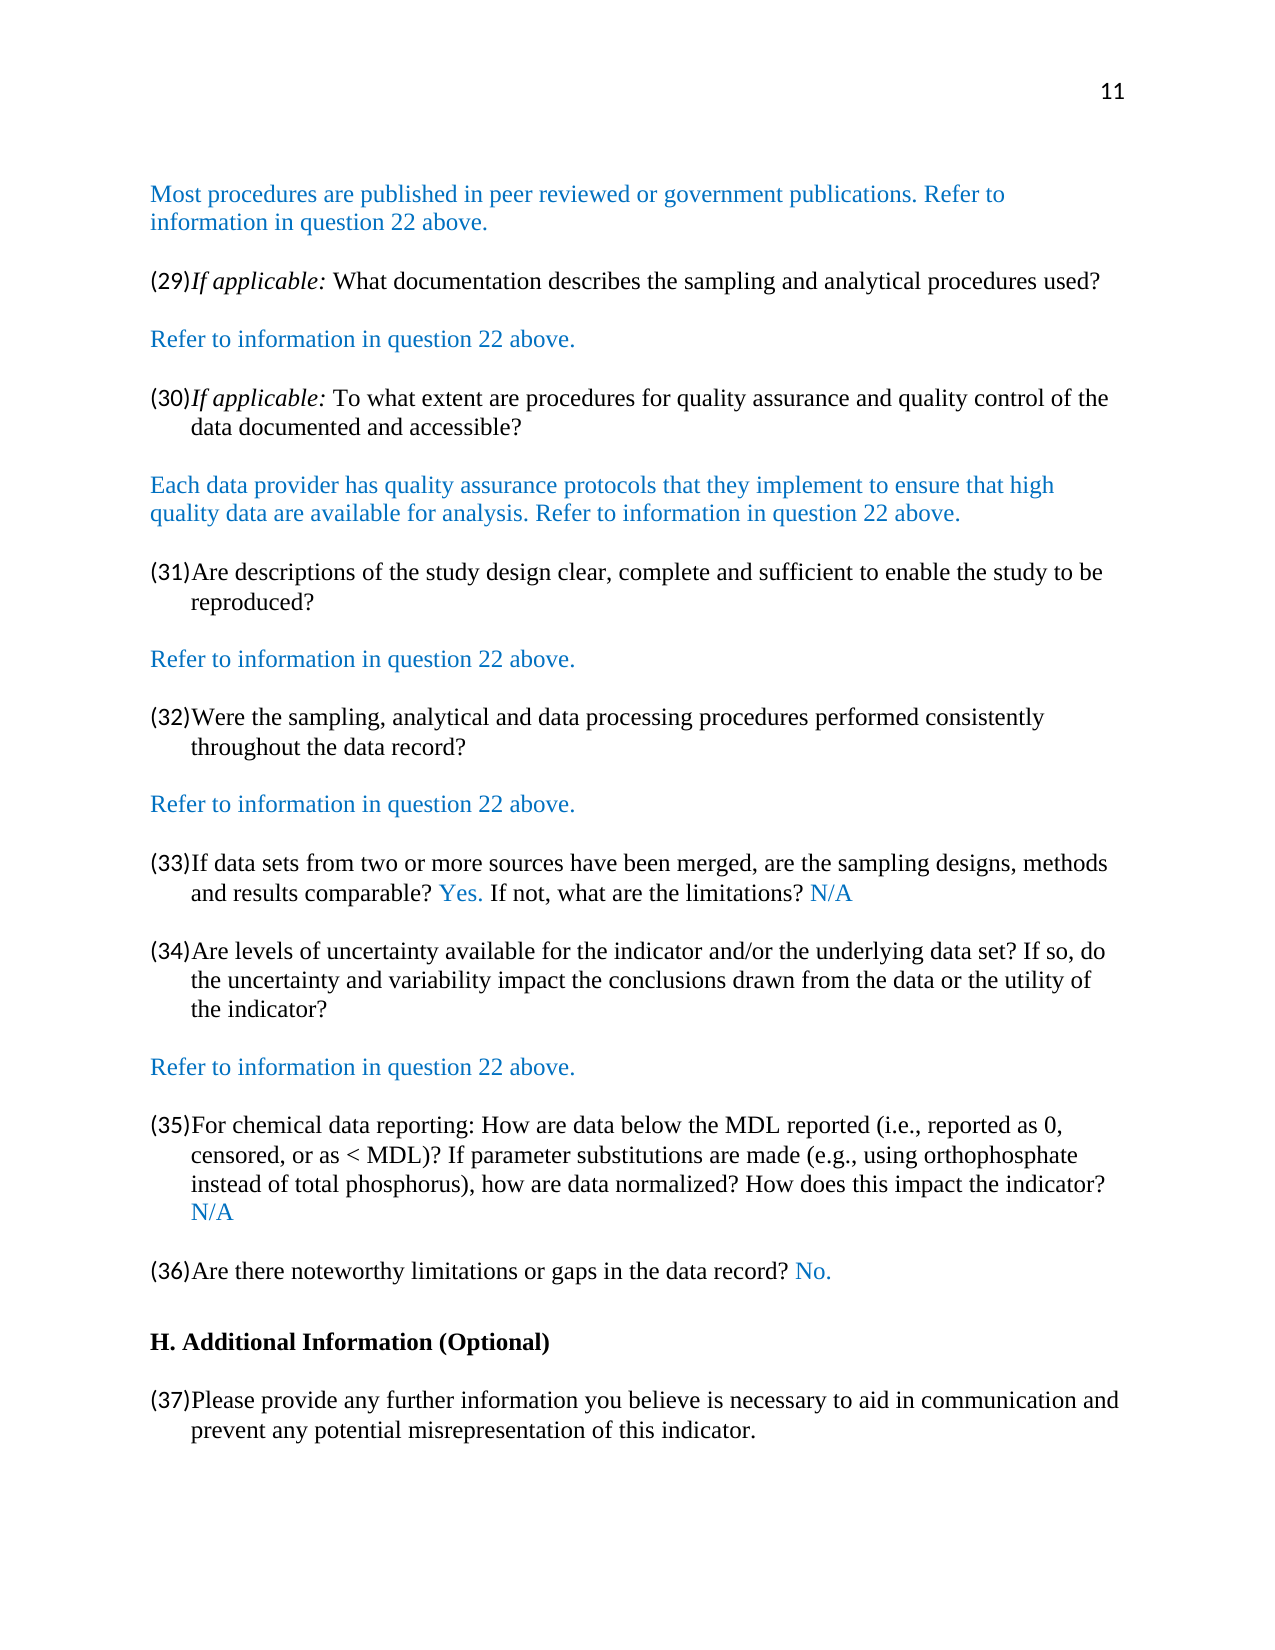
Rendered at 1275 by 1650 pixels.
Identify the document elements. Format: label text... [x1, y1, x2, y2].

list Are there noteworthy limitations or gaps in the data record? No. [150, 1255, 1125, 1285]
text Each data provider has quality assurance protocols that they implement to ensure that high quality data are available for analysis. Refer to information in question 22 above. [150, 470, 1125, 527]
list Please provide any further information you believe is necessary to aid in communication and prevent any potential misrepresentation of this indicator. [150, 1384, 1125, 1443]
list Are descriptions of the study design clear, complete and sufficient to enable the study to be reproduced? [150, 556, 1125, 615]
list Refer to information in question 22 above. [150, 644, 1125, 673]
text Refer to information in question 22 above. [150, 789, 1125, 818]
text Refer to information in question 22 above. [150, 324, 1125, 353]
subtitle H. Additional Information (Optional) [150, 1327, 1125, 1355]
list If applicable: To what extent are procedures for quality assurance and quality control of the data documented and accessible? [150, 382, 1125, 441]
text Refer to information in question 22 above. [150, 1052, 1125, 1081]
list If data sets from two or more sources have been merged, are the sampling designs, methods and results comparable? Yes. If not, what are the limitations? N/A [150, 847, 1125, 906]
text Most procedures are published in peer reviewed or government publications. Refer to information in question 22 above. [150, 179, 1125, 236]
list If applicable: What documentation describes the sampling and analytical procedures used? [150, 265, 1125, 296]
list Were the sampling, analytical and data processing procedures performed consistently throughout the data record? [150, 702, 1125, 761]
list Are levels of uncertainty available for the indicator and/or the underlying data set? If so, do the uncertainty and variability impact the conclusions drawn from the data or the utility of the indicator? [150, 935, 1125, 1023]
list For chemical data reporting: How are data below the MDL reported (i.e., reported as 0, censored, or as < MDL)? If parameter substitutions are made (e.g., using orthophosphate instead of total phosphorus), how are data normalized? How does this impact the indicator? N/A [150, 1109, 1125, 1226]
